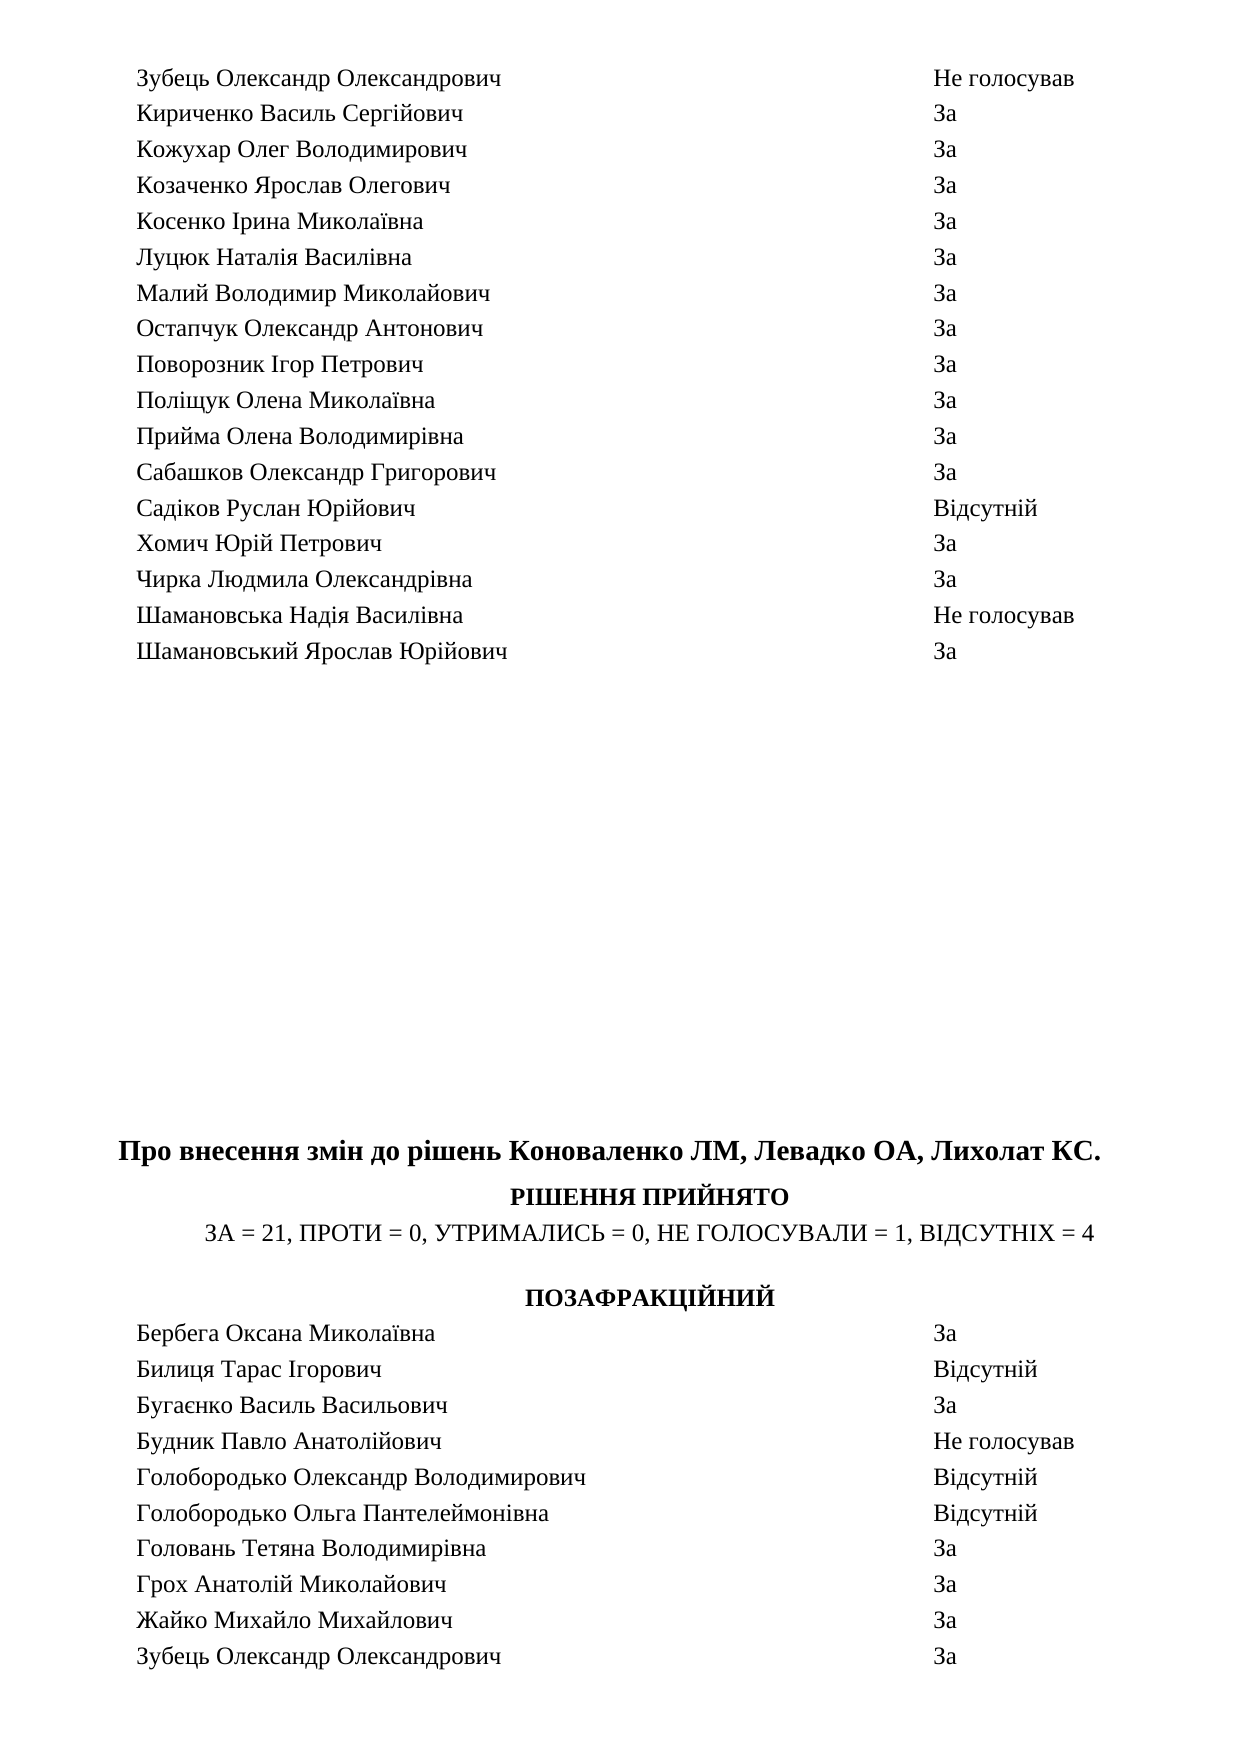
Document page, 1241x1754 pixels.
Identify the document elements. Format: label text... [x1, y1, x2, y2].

table_cell Зубець Олександр Олександрович [118, 1638, 915, 1673]
table_cell За [915, 453, 1181, 489]
table_cell За [915, 1530, 1181, 1566]
table_cell За [915, 633, 1181, 668]
subtitle Про внесення змін до рішень Коноваленко ЛМ, Левадко ОА, Лихолат КС. [118, 1133, 1181, 1166]
table_cell Шамановський Ярослав Юрійович [118, 633, 915, 668]
table_cell Бербега Оксана Миколаївна [118, 1315, 915, 1351]
table_cell За [915, 418, 1181, 453]
table_cell ЗА = 21, ПРОТИ = 0, УТРИМАЛИСЬ = 0, НЕ ГОЛОСУВАЛИ = 1, ВІДСУТНІХ = 4 [118, 1215, 1181, 1250]
table_cell За [915, 561, 1181, 597]
table_cell Відсутній [915, 1458, 1181, 1494]
table_cell За [915, 203, 1181, 238]
table_cell За [915, 238, 1181, 274]
table_cell Грох Анатолій Миколайович [118, 1566, 915, 1602]
table_cell Відсутній [915, 489, 1181, 525]
table_cell За [915, 346, 1181, 382]
table_cell Жайко Михайло Михайлович [118, 1602, 915, 1637]
table_header Рішення прийнято [118, 1179, 1181, 1214]
table_cell За [915, 1638, 1181, 1673]
table_cell За [915, 1602, 1181, 1637]
table_cell Відсутній [915, 1351, 1181, 1387]
table_cell Поліщук Олена Миколаївна [118, 382, 915, 417]
table_cell Будник Павло Анатолійович [118, 1423, 915, 1458]
table_cell Відсутній [915, 1494, 1181, 1530]
table_cell позафракційний [118, 1250, 1181, 1315]
table_cell Головань Тетяна Володимирівна [118, 1530, 915, 1566]
table_cell Зубець Олександр Олександрович [118, 59, 915, 95]
table_cell За [915, 525, 1181, 561]
table_cell Голобородько Ольга Пантелеймонівна [118, 1494, 915, 1530]
table_cell За [915, 167, 1181, 202]
table_cell За [915, 95, 1181, 131]
table_cell За [915, 382, 1181, 417]
table_cell За [915, 1387, 1181, 1422]
table_cell За [915, 274, 1181, 310]
table_cell Чирка Людмила Олександрівна [118, 561, 915, 597]
table_cell За [915, 1566, 1181, 1602]
table_cell Луцюк Наталія Василівна [118, 238, 915, 274]
table_cell За [915, 1315, 1181, 1351]
table_cell Кожухар Олег Володимирович [118, 131, 915, 167]
table_cell Козаченко Ярослав Олегович [118, 167, 915, 202]
table_cell Косенко Ірина Миколаївна [118, 203, 915, 238]
table_cell За [915, 131, 1181, 167]
table_cell Остапчук Олександр Антонович [118, 310, 915, 346]
table_cell Голобородько Олександр Володимирович [118, 1458, 915, 1494]
table_cell Не голосував [915, 59, 1181, 95]
table_cell Билиця Тарас Ігорович [118, 1351, 915, 1387]
table_cell Прийма Олена Володимирівна [118, 418, 915, 453]
table_cell За [915, 310, 1181, 346]
table_cell Хомич Юрій Петрович [118, 525, 915, 561]
table_cell Шамановська Надія Василівна [118, 597, 915, 632]
table_cell Малий Володимир Миколайович [118, 274, 915, 310]
table_cell Не голосував [915, 597, 1181, 632]
table_cell Сабашков Олександр Григорович [118, 453, 915, 489]
table_cell Кириченко Василь Сергійович [118, 95, 915, 131]
table_cell Бугаєнко Василь Васильович [118, 1387, 915, 1422]
table_cell Поворозник Ігор Петрович [118, 346, 915, 382]
table_cell Садіков Руслан Юрійович [118, 489, 915, 525]
table_cell Не голосував [915, 1423, 1181, 1458]
